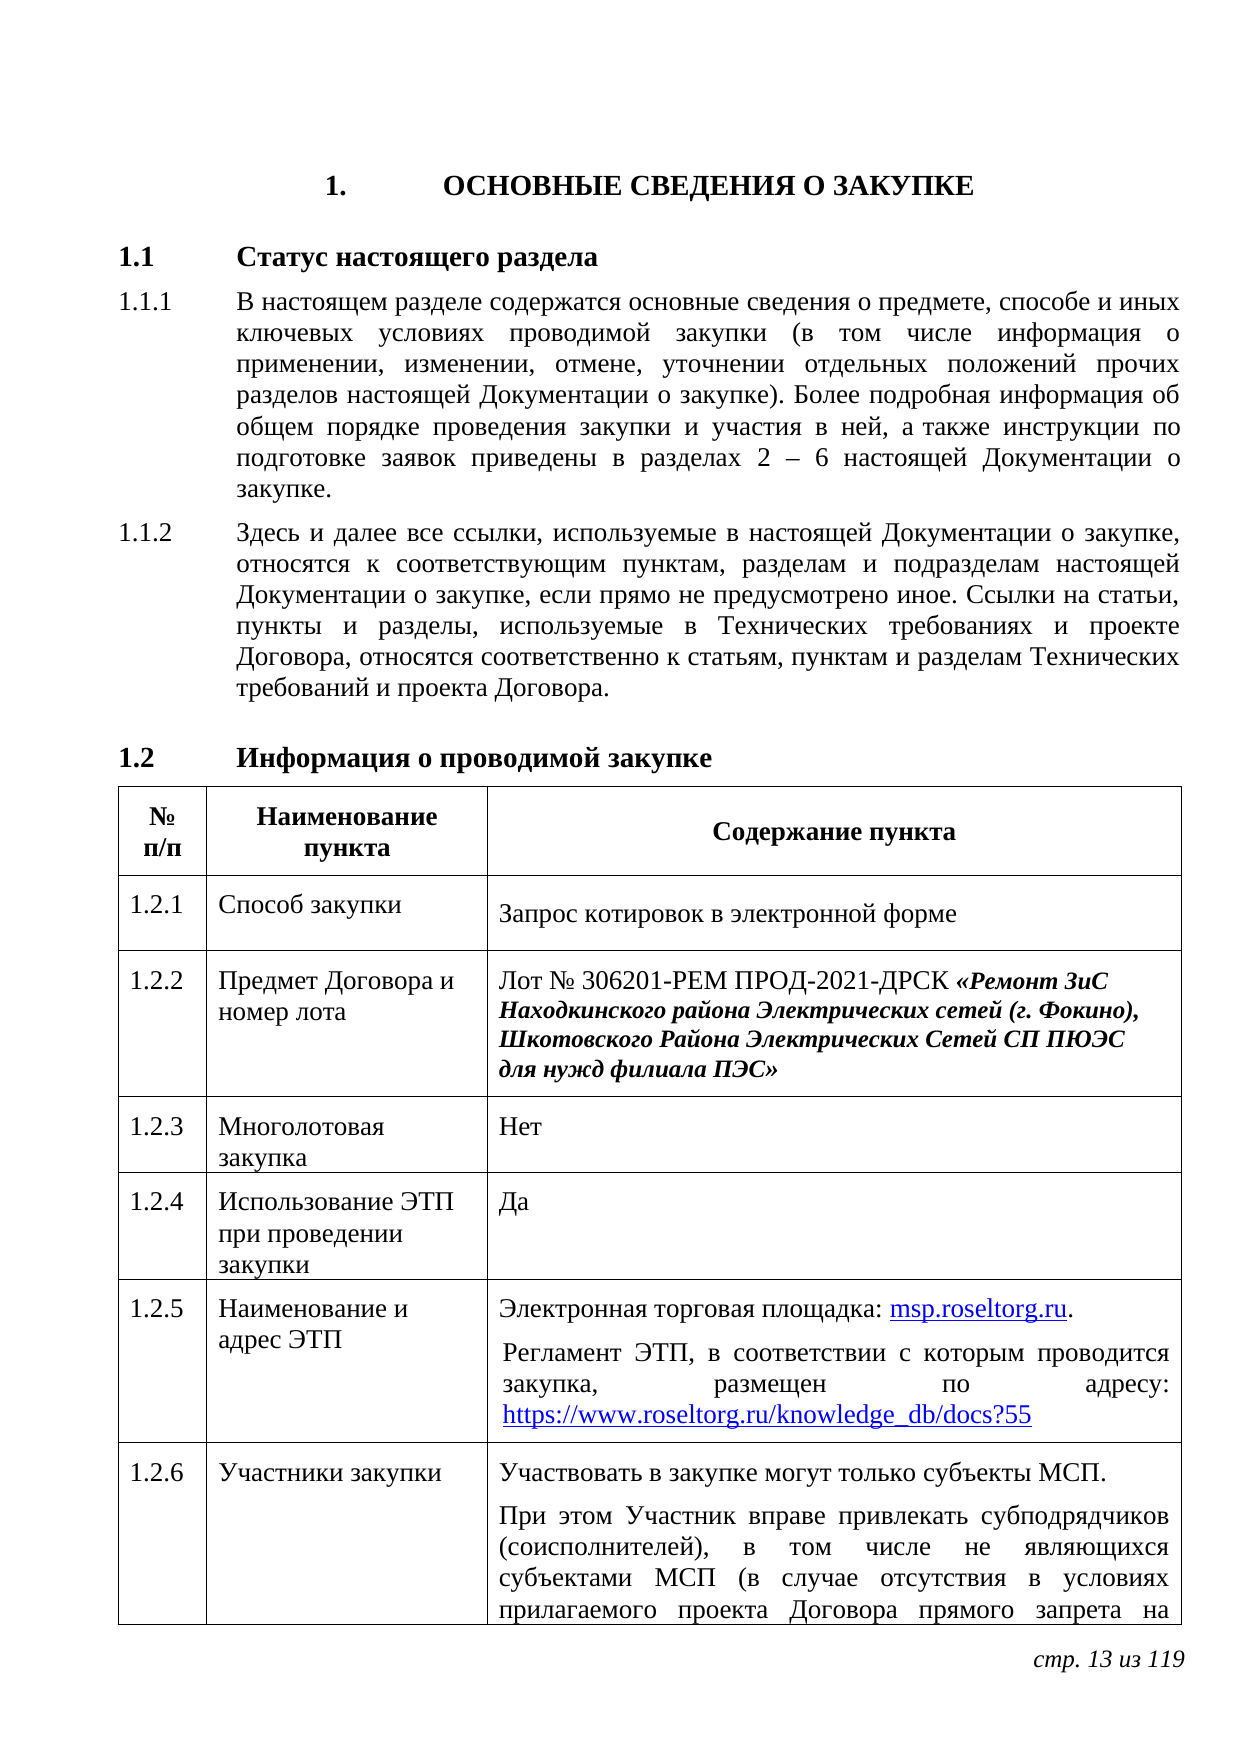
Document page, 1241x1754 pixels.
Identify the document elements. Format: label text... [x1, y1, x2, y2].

table_cell Электронная торговая площадка: msp.roseltorg.ru. Регламент ЭТП, в соответствии с которым проводится закупка, размещен по адресу: https://www.roseltorg.ru/knowledge_db/docs?55 [488, 1280, 1181, 1442]
table_cell [119, 951, 206, 1096]
subtitle ОСНОВНЫЕ СВЕДЕНИЯ О ЗАКУПКЕ [118, 168, 1181, 202]
table_cell [119, 1173, 206, 1279]
table_cell [119, 1443, 206, 1624]
subtitle Статус настоящего раздела [118, 239, 1181, 273]
table_header Наименование пункта [207, 787, 487, 874]
table_header № п/п [119, 787, 206, 874]
list В настоящем разделе содержатся основные сведения о предмете, способе и иных ключевых условиях проводимой закупки (в том числе информация о применении, изменении, отмене, уточнении отдельных положений прочих разделов настоящей Документации о закупке). Более подробная информация об общем порядке проведения закупки и участия в ней, а также инструкции по подготовке заявок приведены в разделах 2 – 6 настоящей Документации о закупке. [118, 285, 1181, 503]
table_cell Нет [488, 1097, 1181, 1172]
table_cell [119, 1097, 206, 1172]
table_cell Наименование и адрес ЭТП [207, 1280, 487, 1442]
table_cell Да [488, 1173, 1181, 1279]
table_header Содержание пункта [488, 787, 1181, 874]
table_cell Способ закупки [207, 876, 487, 950]
table_cell Предмет Договора и номер лота [207, 951, 487, 1096]
table_cell [119, 876, 206, 950]
table_cell Многолотовая закупка [207, 1097, 487, 1172]
table_cell [119, 1280, 206, 1442]
table_cell Участники закупки [207, 1443, 487, 1624]
table_cell Лот № 306201-РЕМ ПРОД-2021-ДРСК «Ремонт ЗиС Находкинского района Электрических сетей (г. Фокино), Шкотовского Района Электрических Сетей СП ПЮЭС для нужд филиала ПЭС» [488, 951, 1181, 1096]
list Здесь и далее все ссылки, используемые в настоящей Документации о закупке, относятся к соответствующим пунктам, разделам и подразделам настоящей Документации о закупке, если прямо не предусмотрено иное. Ссылки на статьи, пункты и разделы, используемые в Технических требованиях и проекте Договора, относятся соответственно к статьям, пунктам и разделам Технических требований и проекта Договора. [118, 516, 1181, 703]
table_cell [488, 1443, 1181, 1624]
subtitle Информация о проводимой закупке [118, 740, 1181, 774]
table_cell Запрос котировок в электронной форме [488, 876, 1181, 950]
table_cell Использование ЭТП при проведении закупки [207, 1173, 487, 1279]
